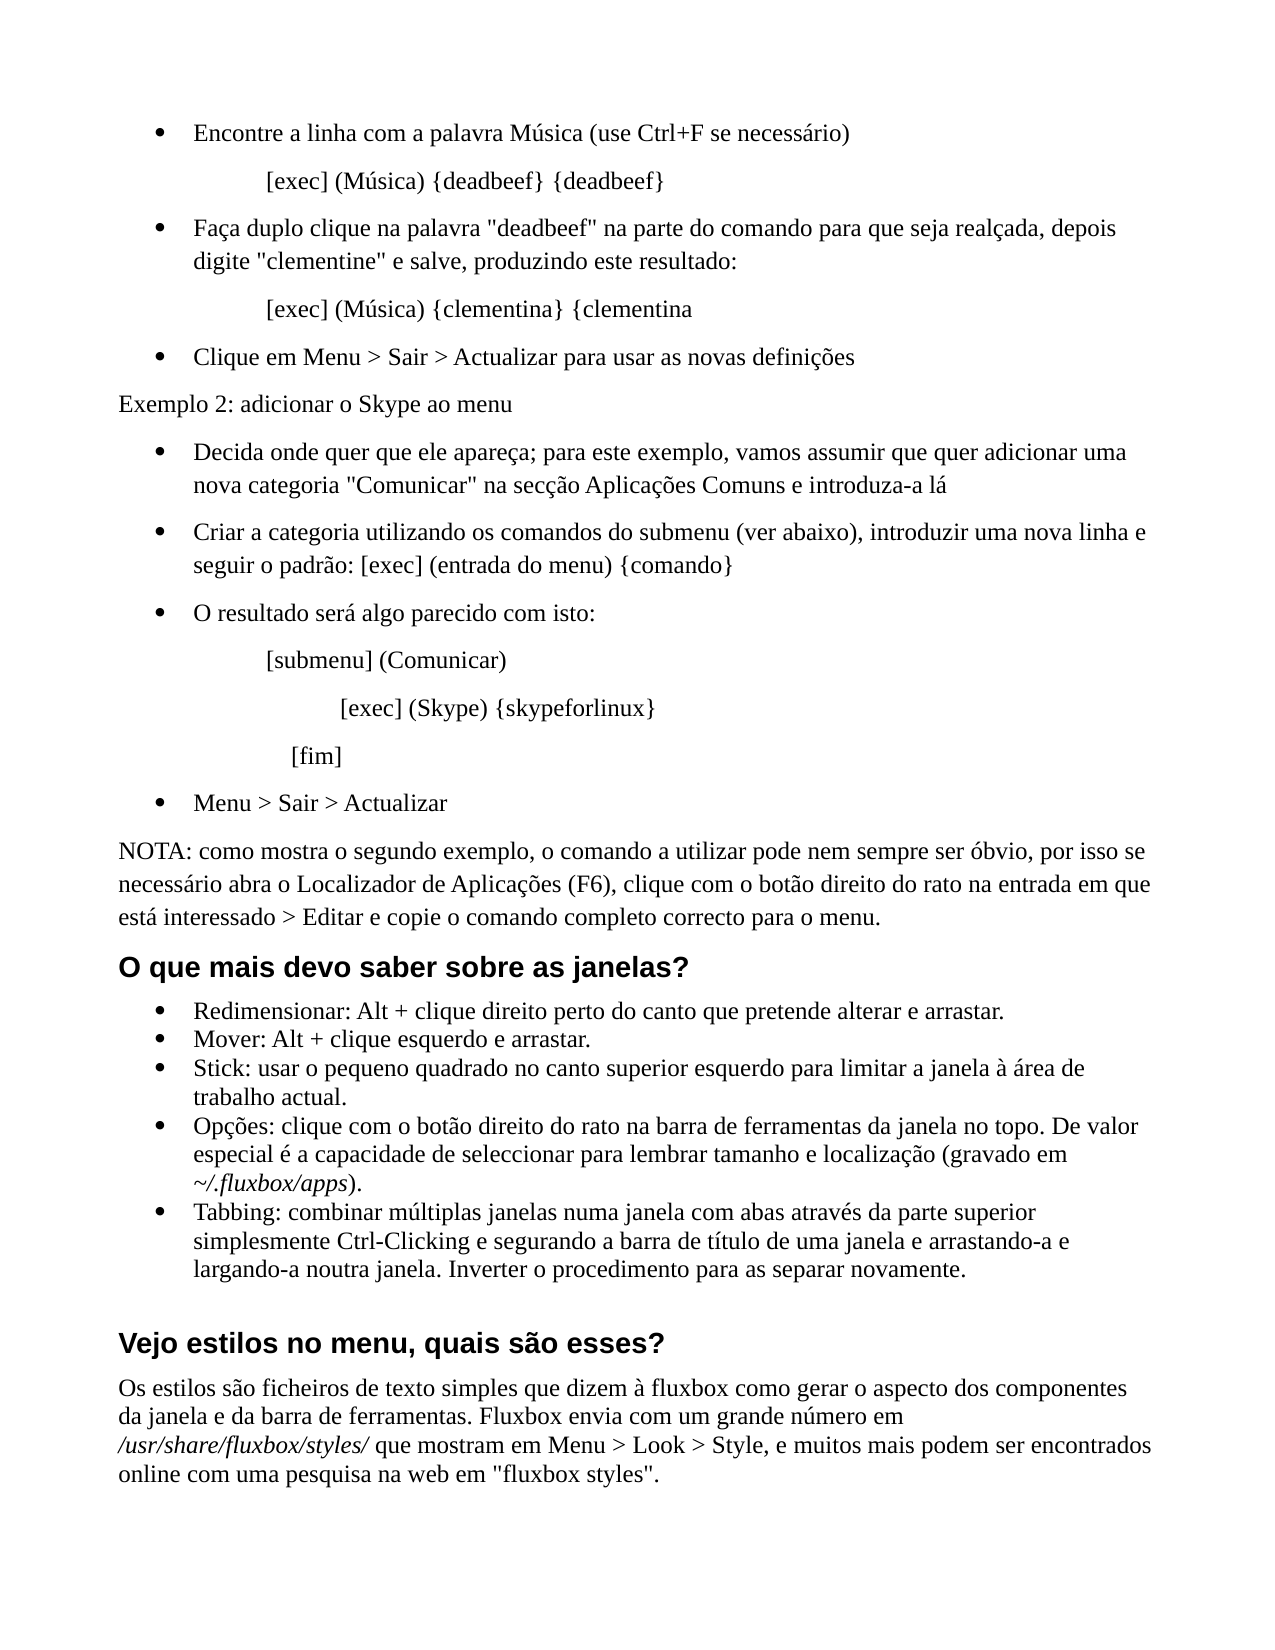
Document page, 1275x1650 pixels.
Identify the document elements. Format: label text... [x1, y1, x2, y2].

list Encontre a linha com a palavra Música (use Ctrl+F se necessário) [156, 118, 1157, 147]
text [exec] (Skype) {skypeforlinux} [118, 693, 1157, 722]
list Opções: clique com o botão direito do rato na barra de ferramentas da janela no topo. De valor especial é a capacidade de seleccionar para lembrar tamanho e localização (gravado em ~/.fluxbox/apps). [156, 1111, 1157, 1197]
list Faça duplo clique na palavra "deadbeef" na parte do comando para que seja realçada, depois digite "clementine" e salve, produzindo este resultado: [156, 213, 1157, 275]
list Tabbing: combinar múltiplas janelas numa janela com abas através da parte superior simplesmente Ctrl-Clicking e segurando a barra de título de uma janela e arrastando-a e largando-a noutra janela. Inverter o procedimento para as separar novamente. [156, 1197, 1157, 1283]
subtitle O que mais devo saber sobre as janelas? [118, 950, 1157, 983]
list Clique em Menu > Sair > Actualizar para usar as novas definições [156, 342, 1157, 370]
list Criar a categoria utilizando os comandos do submenu (ver abaixo), introduzir uma nova linha e seguir o padrão: [exec] (entrada do menu) {comando} [156, 517, 1157, 579]
list Menu > Sair > Actualizar [156, 788, 1157, 817]
text Os estilos são ficheiros de texto simples que dizem à fluxbox como gerar o aspecto dos componentes da janela e da barra de ferramentas. Fluxbox envia com um grande número em /usr/share/fluxbox/styles/ que mostram em Menu > Look > Style, e muitos mais podem ser encontrados online com uma pesquisa na web em "fluxbox styles". [118, 1373, 1157, 1488]
list Mover: Alt + clique esquerdo e arrastar. [156, 1024, 1157, 1053]
text [fim] [118, 741, 1157, 769]
text [exec] (Música) {clementina} {clementina [118, 294, 1157, 323]
list O resultado será algo parecido com isto: [156, 598, 1157, 627]
text [submenu] (Comunicar) [118, 646, 1157, 674]
list Stick: usar o pequeno quadrado no canto superior esquerdo para limitar a janela à área de trabalho actual. [156, 1053, 1157, 1111]
subtitle Vejo estilos no menu, quais são esses? [118, 1327, 1157, 1360]
text [exec] (Música) {deadbeef} {deadbeef} [118, 166, 1157, 194]
text Exemplo 2: adicionar o Skype ao menu [118, 389, 1157, 418]
text NOTA: como mostra o segundo exemplo, o comando a utilizar pode nem sempre ser óbvio, por isso se necessário abra o Localizador de Aplicações (F6), clique com o botão direito do rato na entrada em que está interessado > Editar e copie o comando completo correcto para o menu. [118, 836, 1157, 931]
list Redimensionar: Alt + clique direito perto do canto que pretende alterar e arrastar. [156, 996, 1157, 1024]
list Decida onde quer que ele apareça; para este exemplo, vamos assumir que quer adicionar uma nova categoria "Comunicar" na secção Aplicações Comuns e introduza-a lá [156, 437, 1157, 498]
